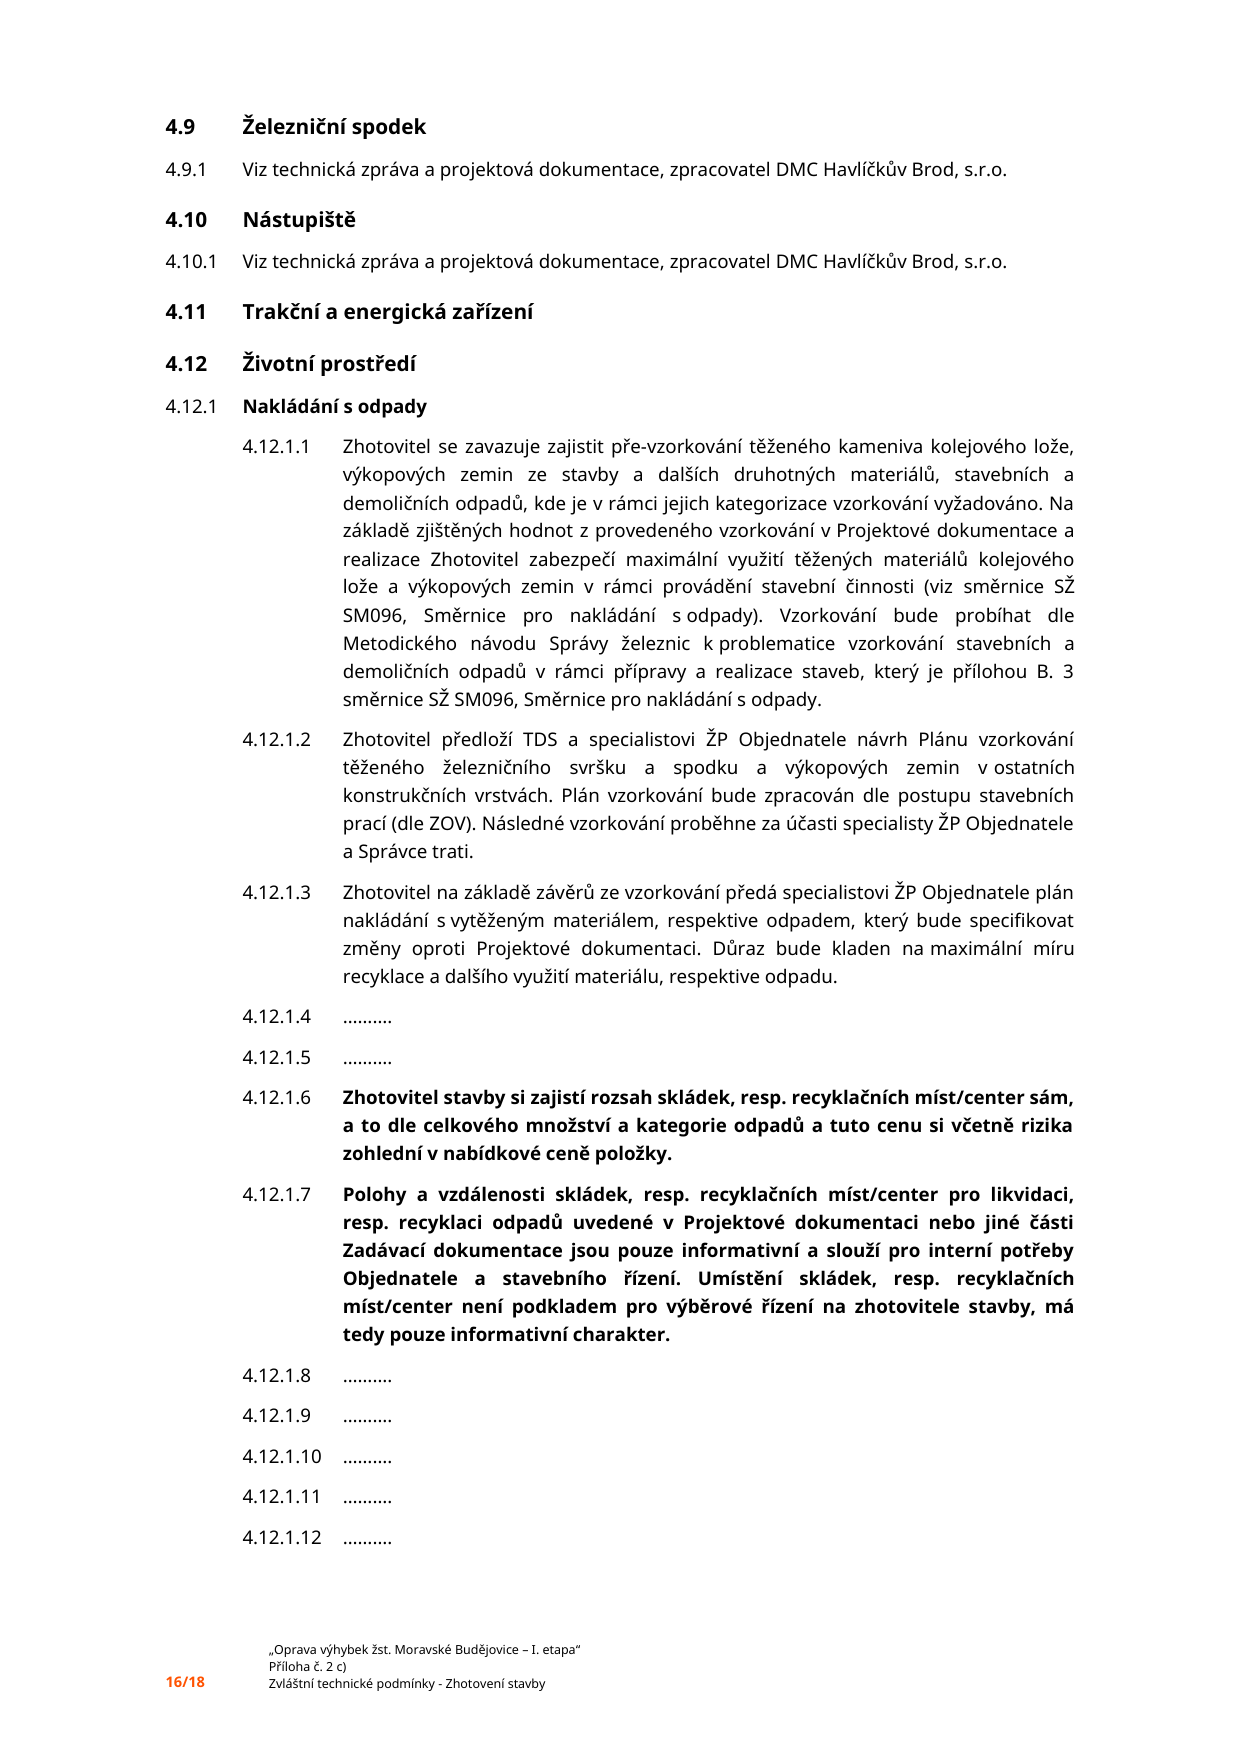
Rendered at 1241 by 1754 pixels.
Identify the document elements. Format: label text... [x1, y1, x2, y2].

text Trakční a energická zařízení [165, 297, 1075, 326]
text Nástupiště [165, 205, 1075, 233]
text Zhotovitel na základě závěrů ze vzorkování předá specialistovi ŽP Objednatele plán nakládání s vytěženým materiálem, respektive odpadem, který bude specifikovat změny oproti Projektové dokumentaci. Důraz bude kladen na maximální míru recyklace a dalšího využití materiálu, respektive odpadu. [242, 879, 1075, 989]
text ………. [242, 1362, 1075, 1387]
text ………. [242, 1443, 1075, 1468]
text ………. [242, 1044, 1075, 1070]
text Polohy a vzdálenosti skládek, resp. recyklačních míst/center pro likvidaci, resp. recyklaci odpadů uvedené v Projektové dokumentaci nebo jiné části Zadávací dokumentace jsou pouze informativní a slouží pro interní potřeby Objednatele a stavebního řízení. Umístění skládek, resp. recyklačních míst/center není podkladem pro výběrové řízení na zhotovitele stavby, má tedy pouze informativní charakter. [242, 1181, 1075, 1347]
text ………. [242, 1524, 1075, 1549]
text Nakládání s odpady [165, 393, 1075, 419]
text ………. [242, 1004, 1075, 1029]
text Viz technická zpráva a projektová dokumentace, zpracovatel DMC Havlíčkův Brod, s.r.o. [165, 156, 1075, 181]
text Viz technická zpráva a projektová dokumentace, zpracovatel DMC Havlíčkův Brod, s.r.o. [165, 248, 1075, 274]
text Železniční spodek [165, 112, 1075, 141]
text Zhotovitel stavby si zajistí rozsah skládek, resp. recyklačních míst/center sám, a to dle celkového množství a kategorie odpadů a tuto cenu si včetně rizika zohlední v nabídkové ceně položky. [242, 1085, 1075, 1166]
text Životní prostředí [165, 349, 1075, 378]
text ………. [242, 1402, 1075, 1428]
text Zhotovitel předloží TDS a specialistovi ŽP Objednatele návrh Plánu vzorkování těženého železničního svršku a spodku a výkopových zemin v ostatních konstrukčních vrstvách. Plán vzorkování bude zpracován dle postupu stavebních prací (dle ZOV). Následné vzorkování proběhne za účasti specialisty ŽP Objednatele a Správce trati. [242, 726, 1075, 864]
text Zhotovitel se zavazuje zajistit pře-vzorkování těženého kameniva kolejového lože, výkopových zemin ze stavby a dalších druhotných materiálů, stavebních a demoličních odpadů, kde je v rámci jejich kategorizace vzorkování vyžadováno. Na základě zjištěných hodnot z provedeného vzorkování v Projektové dokumentace a realizace Zhotovitel zabezpečí maximální využití těžených materiálů kolejového lože a výkopových zemin v rámci provádění stavební činnosti (viz směrnice SŽ SM096, Směrnice pro nakládání s odpady). Vzorkování bude probíhat dle Metodického návodu Správy železnic k problematice vzorkování stavebních a demoličních odpadů v rámci přípravy a realizace staveb, který je přílohou B. 3 směrnice SŽ SM096, Směrnice pro nakládání s odpady. [242, 434, 1075, 711]
text ………. [242, 1483, 1075, 1509]
